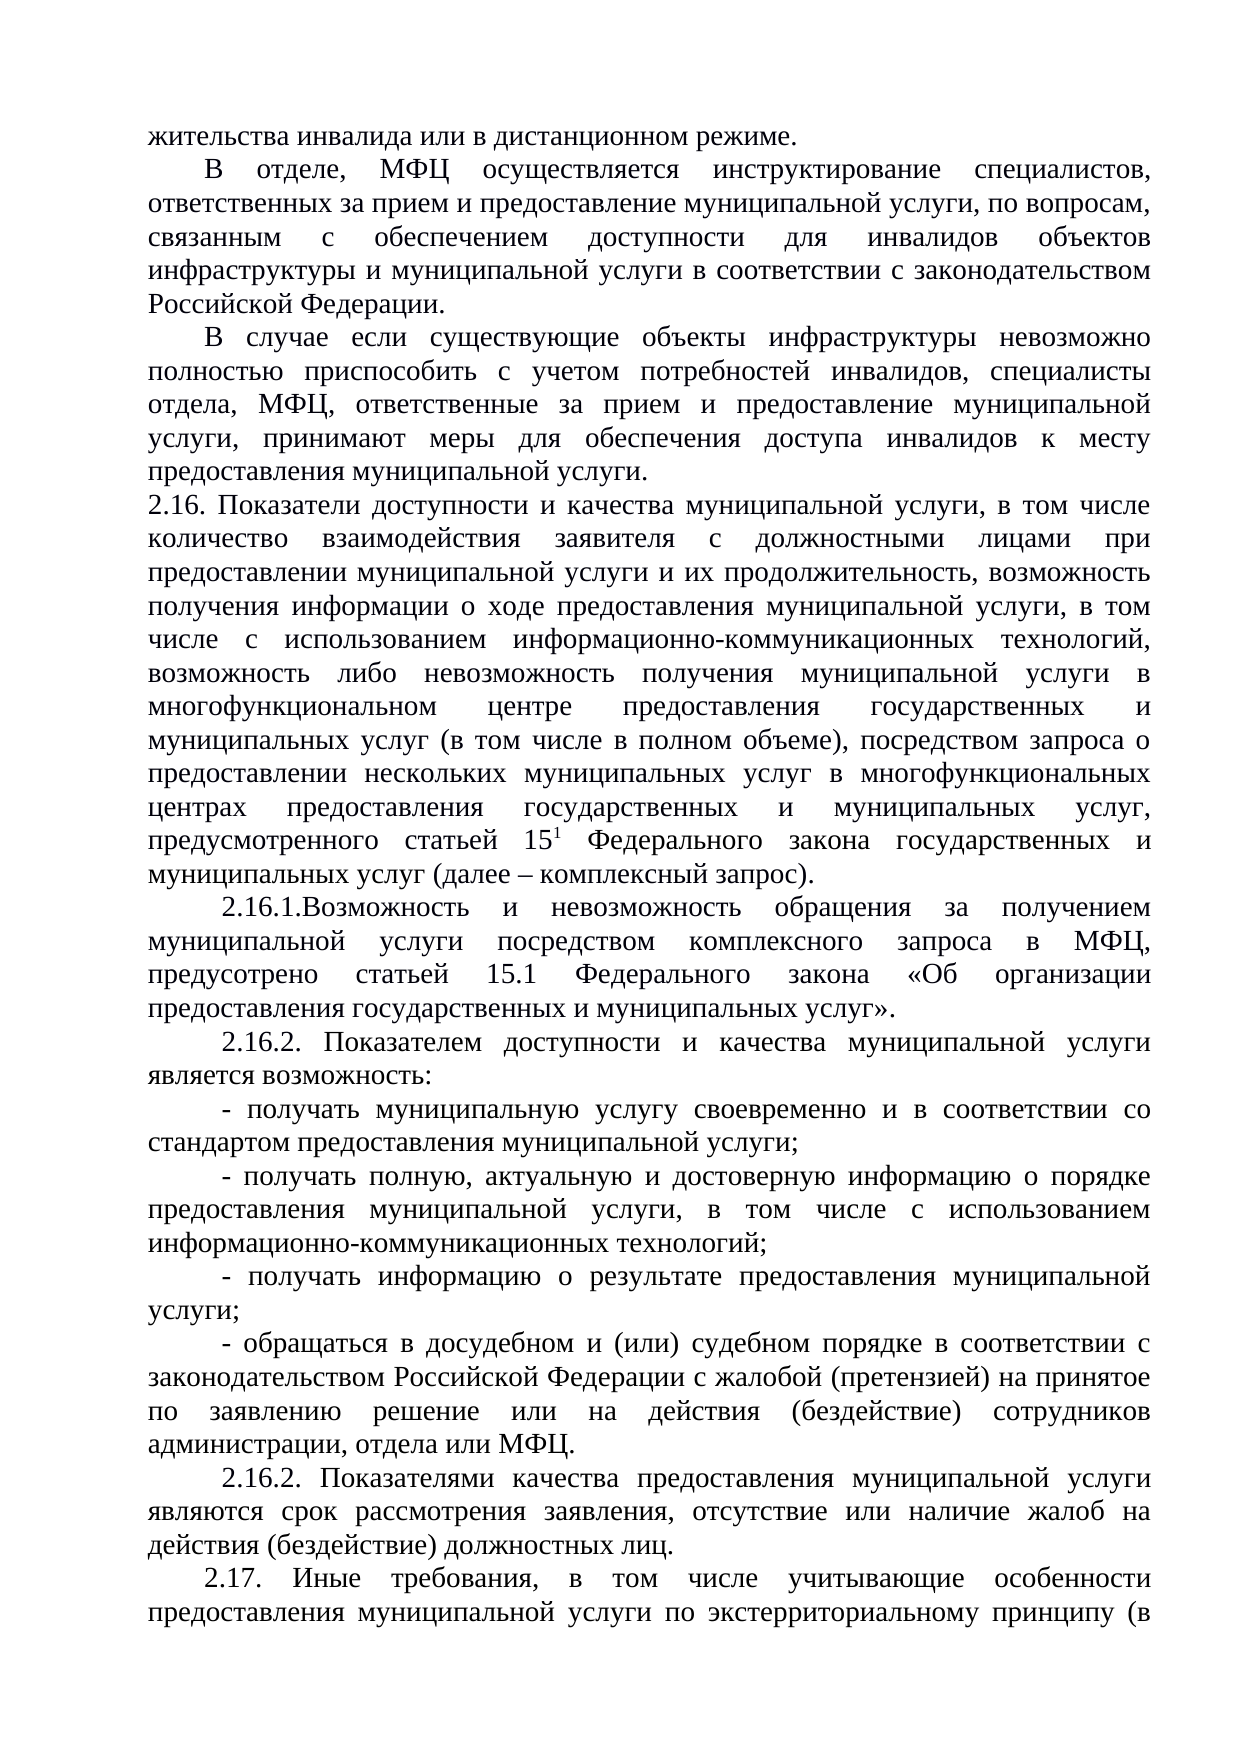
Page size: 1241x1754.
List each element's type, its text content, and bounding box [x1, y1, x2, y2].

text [148, 118, 1152, 152]
text В случае если существующие объекты инфраструктуры невозможно полностью приспособить с учетом потребностей инвалидов, специалисты отдела, МФЦ, ответственные за прием и предоставление муниципальной услуги, принимают меры для обеспечения доступа инвалидов к месту предоставления муниципальной услуги. [148, 319, 1152, 487]
text 2.16. Показатели доступности и качества муниципальной услуги, в том числе количество взаимодействия заявителя с должностными лицами при предоставлении муниципальной услуги и их продолжительность, возможность получения информации о ходе предоставления муниципальной услуги, в том числе с использованием информационно-коммуникационных технологий, возможность либо невозможность получения муниципальной услуги в многофункциональном центре предоставления государственных и муниципальных услуг (в том числе в полном объеме), посредством запроса о предоставлении нескольких муниципальных услуг в многофункциональных центрах предоставления государственных и муниципальных услуг, предусмотренного статьей 151 Федерального закона государственных и муниципальных услуг (далее – комплексный запрос). [148, 487, 1152, 889]
text В отделе, МФЦ осуществляется инструктирование специалистов, ответственных за прием и предоставление муниципальной услуги, по вопросам, связанным с обеспечением доступности для инвалидов объектов инфраструктуры и муниципальной услуги в соответствии с законодательством Российской Федерации. [148, 152, 1152, 319]
text 2.16.2. Показателями качества предоставления муниципальной услуги являются срок рассмотрения заявления, отсутствие или наличие жалоб на действия (бездействие) должностных лиц. [148, 1460, 1152, 1560]
text - получать муниципальную услугу своевременно и в соответствии со стандартом предоставления муниципальной услуги; [148, 1091, 1152, 1158]
text 2.16.1.Возможность и невозможность обращения за получением муниципальной услуги посредством комплексного запроса в МФЦ, предусотрено статьей 15.1 Федерального закона «Об организации предоставления государственных и муниципальных услуг». [148, 889, 1152, 1024]
text 2.16.2. Показателем доступности и качества муниципальной услуги является возможность: [148, 1024, 1152, 1091]
text - получать информацию о результате предоставления муниципальной услуги; [148, 1258, 1152, 1326]
text - обращаться в досудебном и (или) судебном порядке в соответствии с законодательством Российской Федерации с жалобой (претензией) на принятое по заявлению решение или на действия (бездействие) сотрудников администрации, отдела или МФЦ. [148, 1326, 1152, 1460]
text - получать полную, актуальную и достоверную информацию о порядке предоставления муниципальной услуги, в том числе с использованием информационно-коммуникационных технологий; [148, 1158, 1152, 1258]
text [148, 1560, 1152, 1627]
